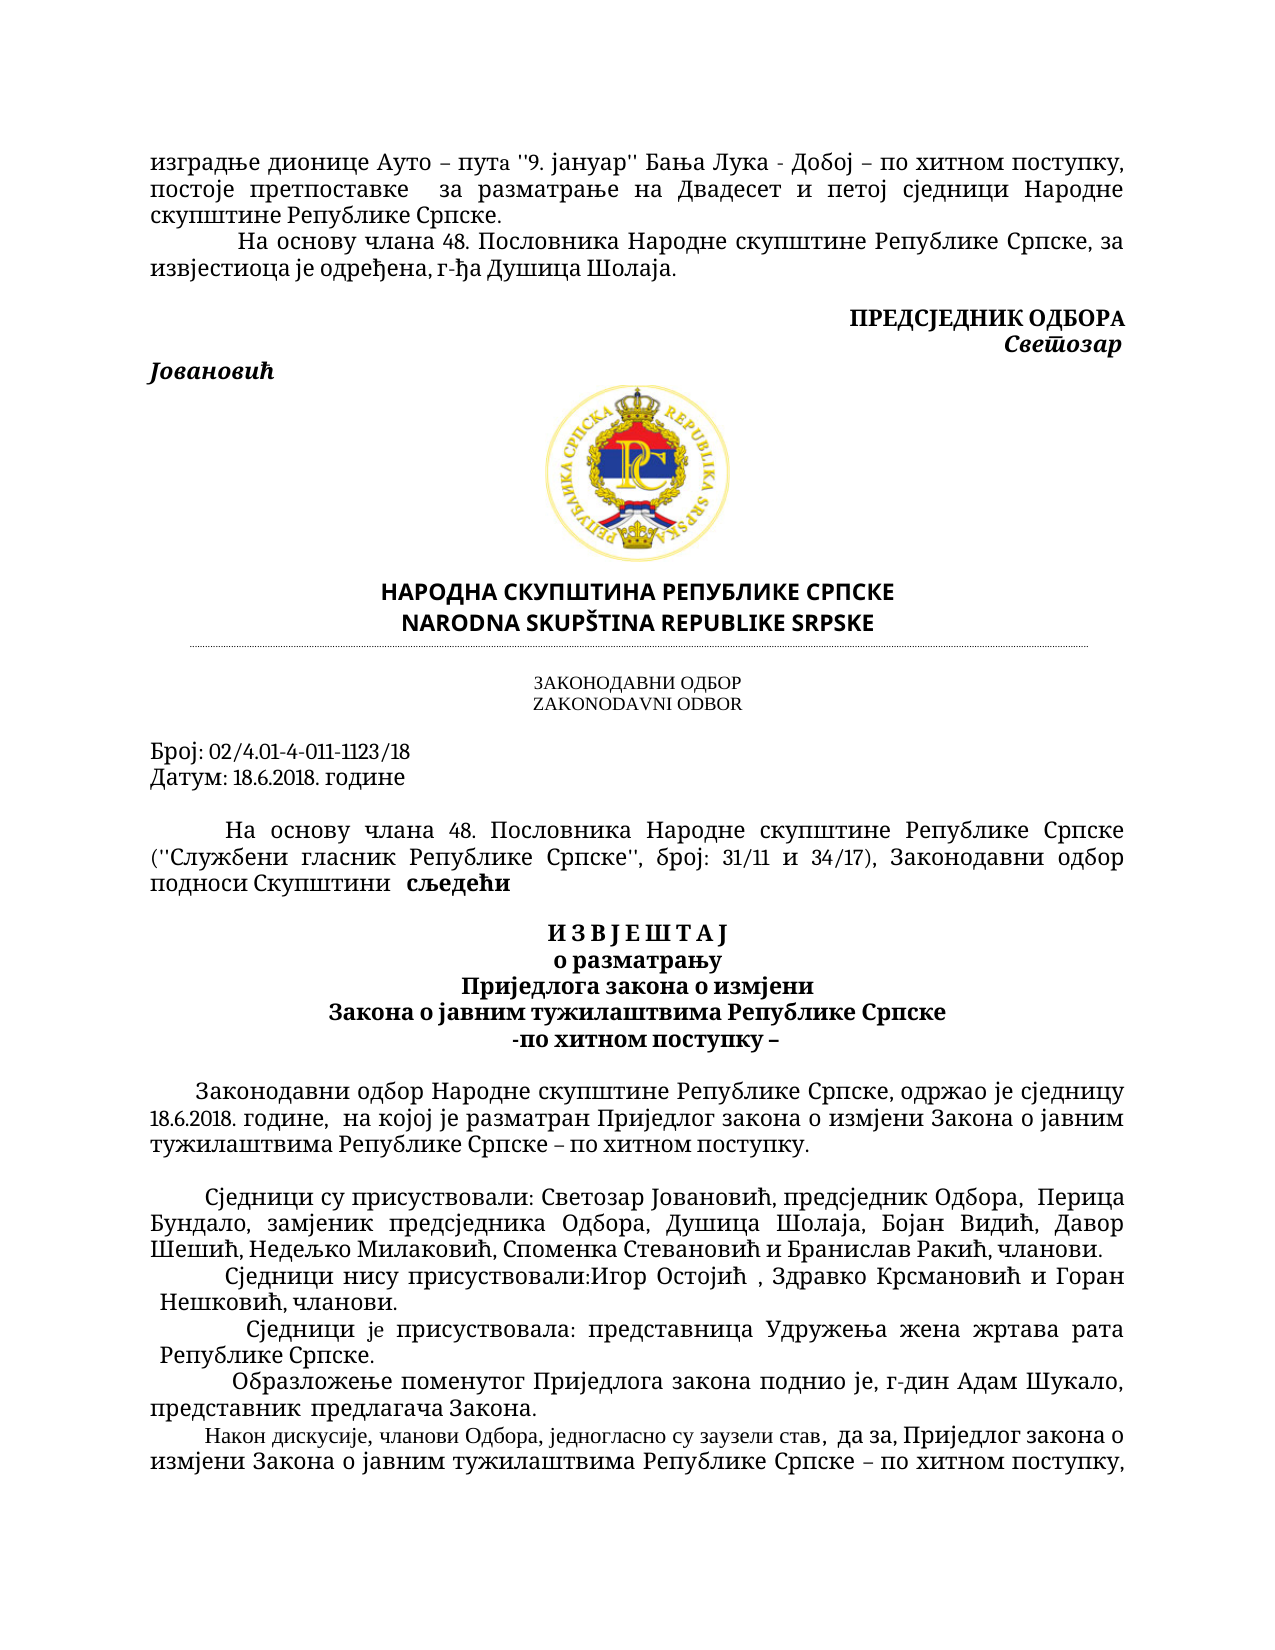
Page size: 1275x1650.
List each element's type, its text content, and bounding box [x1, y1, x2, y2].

text NARODNA SKUPŠTINA REPUBLIKE SRPSKE [150, 607, 1125, 638]
text ЗАКОНОДАВНИ ОДБОР [150, 672, 1125, 693]
text Број: 02/4.01-4-011-1123/18 [150, 739, 1125, 765]
text На основу члана 48. Пословника Народне скупштине Републике Српске (''Службени гласник Републике Српске'', број: 31/11 и 34/17), Законодавни одбор подноси Скупштини сљедећи [150, 818, 1125, 897]
text Датум: 18.6.2018. године [150, 765, 1125, 792]
text На основу члана 48. Пословника Народне скупштине Републике Српске, за извјестиоца је одређена, г-ђа Душица Шолаја. [150, 229, 1125, 282]
text Светозар Јовановић [150, 332, 1125, 385]
text ZAKONODAVNI ODBOR [150, 693, 1125, 715]
text Сједници су присуствовали: Светозар Јовановић, предсједник Одбора, Перица Бундало, замјеник предсједника Одбора, Душица Шолаја, Бојан Видић, Давор Шешић, Недељко Милаковић, Споменка Стевановић и Бранислав Ракић, чланови. [150, 1184, 1125, 1264]
text ПРЕДСЈЕДНИК ОДБОРA [150, 282, 1125, 332]
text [150, 150, 1125, 229]
text Сједници je присуствовала: представница Удружења жена жртава рата Републике Српске. [159, 1316, 1125, 1369]
text Закона о јавним тужилаштвима Републике Српске [150, 1000, 1125, 1026]
text Образложење поменутог Приједлога закона поднио је, г-дин Адам Шукало, представник предлагача Закона. [150, 1369, 1125, 1422]
text И З В Ј Е Ш Т А Ј [150, 921, 1125, 947]
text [150, 1422, 1125, 1475]
text Сједници нису присуствовали:Игор Остојић , Здравко Крсмановић и Горан Нешковић, чланови. [159, 1264, 1125, 1316]
text -по хитном поступку – [150, 1026, 1125, 1053]
text НАРОДНА СКУПШТИНА РЕПУБЛИКЕ СРПСКЕ [150, 576, 1125, 607]
text о разматрању [150, 947, 1125, 974]
text З аконодавни одбор Народне скупштине Републике Српске, одржао је сједницу 18.6.2018. године, на којој је разматран Приједлог закона о измјени Закона о јавним тужилаштвима Републике Српске – по хитном поступку. [150, 1079, 1125, 1184]
text Приједлога закона о измјени [150, 974, 1125, 1000]
